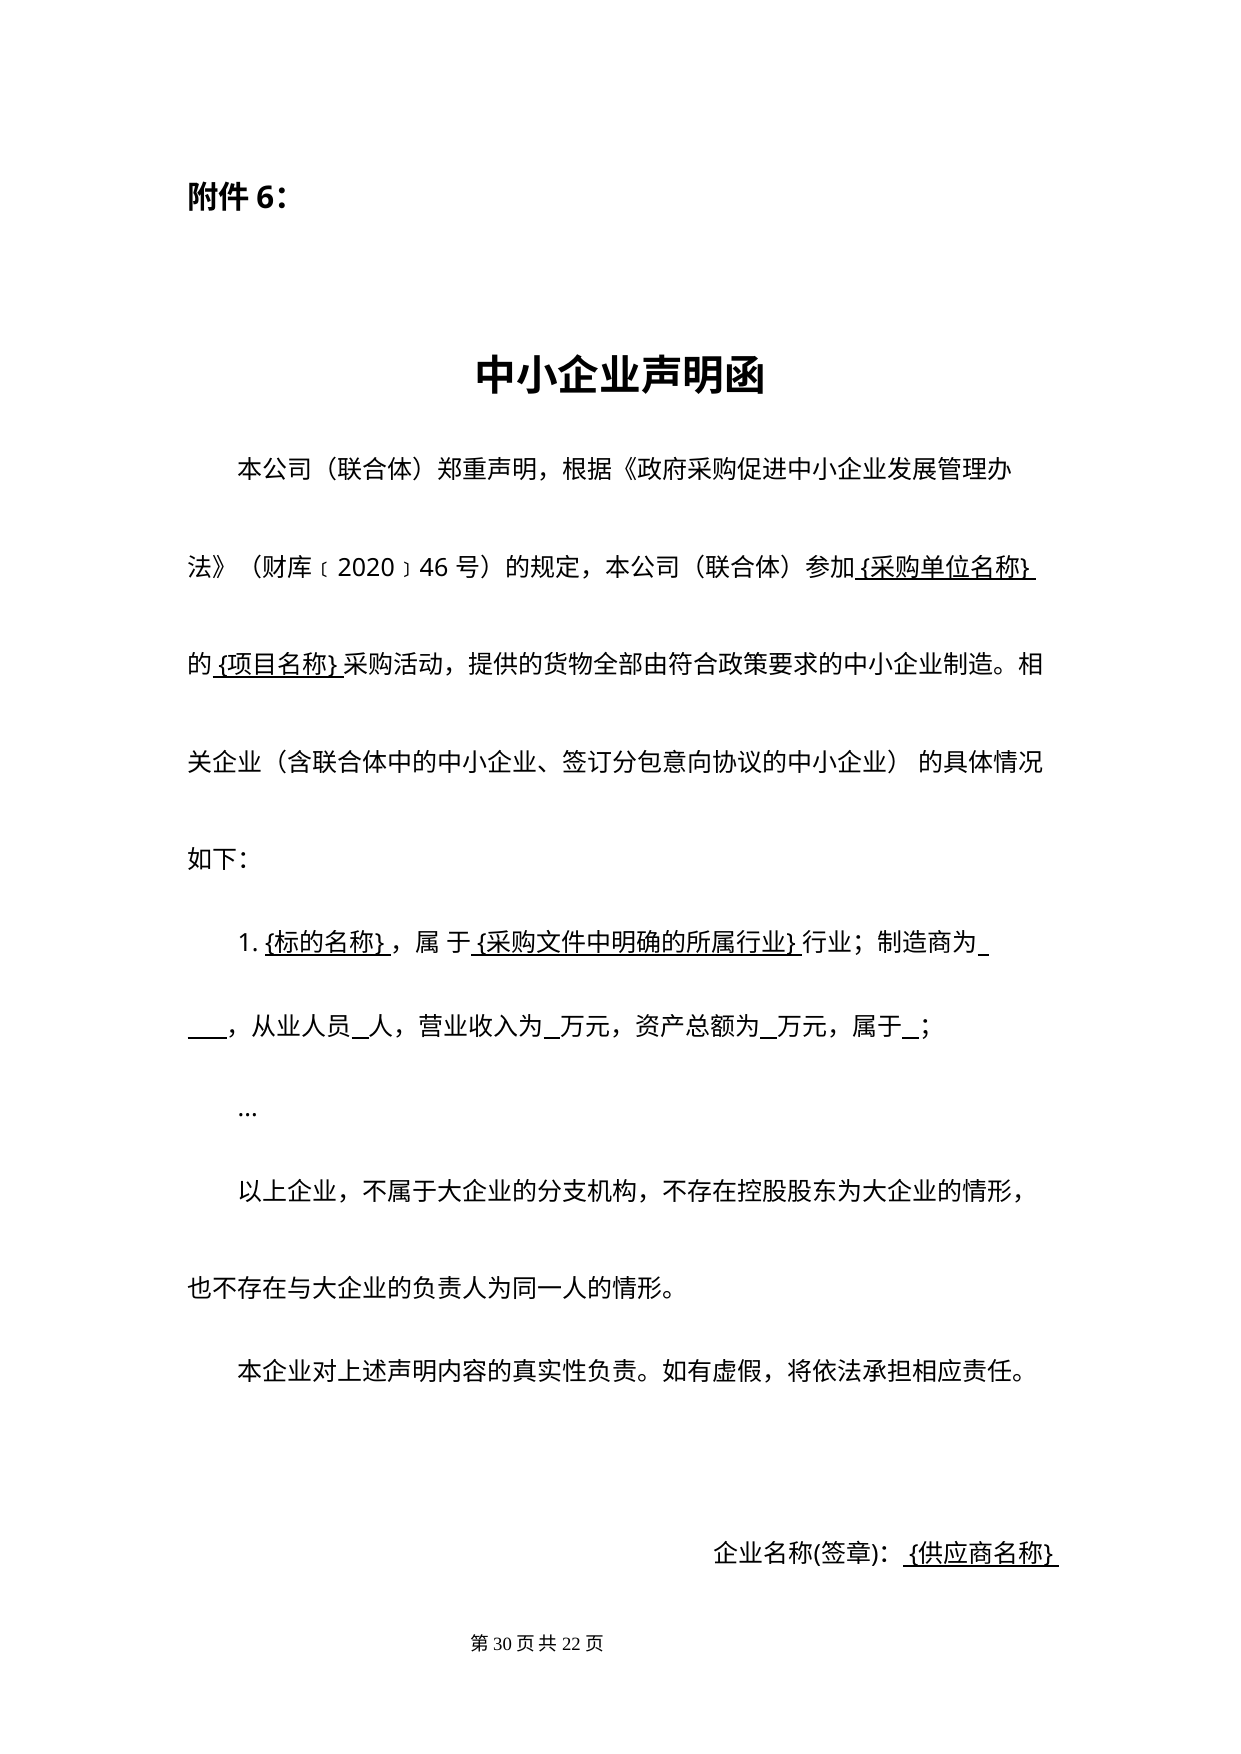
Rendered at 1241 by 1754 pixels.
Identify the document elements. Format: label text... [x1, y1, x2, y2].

text 本企业对上述声明内容的真实性负责。如有虚假，将依法承担相应责任。 [187, 1337, 1053, 1402]
list {标的名称} ，属 于 {采购文件中明确的所属行业} 行业；制造商为 [187, 908, 1053, 973]
text 中小企业声明函 [187, 340, 1053, 405]
text 企业名称(签章)： {供应商名称} [187, 1519, 1053, 1584]
text ... [187, 1075, 1053, 1140]
text 以上企业，不属于大企业的分支机构，不存在控股股东为大企业的情形，也不存在与大企业的负责人为同一人的情形。 [187, 1157, 1053, 1319]
text 附件6： [187, 162, 1053, 227]
text 本公司（联合体）郑重声明，根据《政府采购促进中小企业发展管理办法》（财库﹝2020﹞46 号）的规定，本公司（联合体）参加 {采购单位名称} 的 {项目名称} 采购活动，提供的货物全部由符合政策要求的中小企业制造。相关企业（含联合体中的中小企业、签订分包意向协议的中小企业） 的具体情况如下： [187, 435, 1053, 890]
list ，从业人员 人，营业收入为 万元，资产总额为 万元，属于 ； [187, 992, 1053, 1057]
